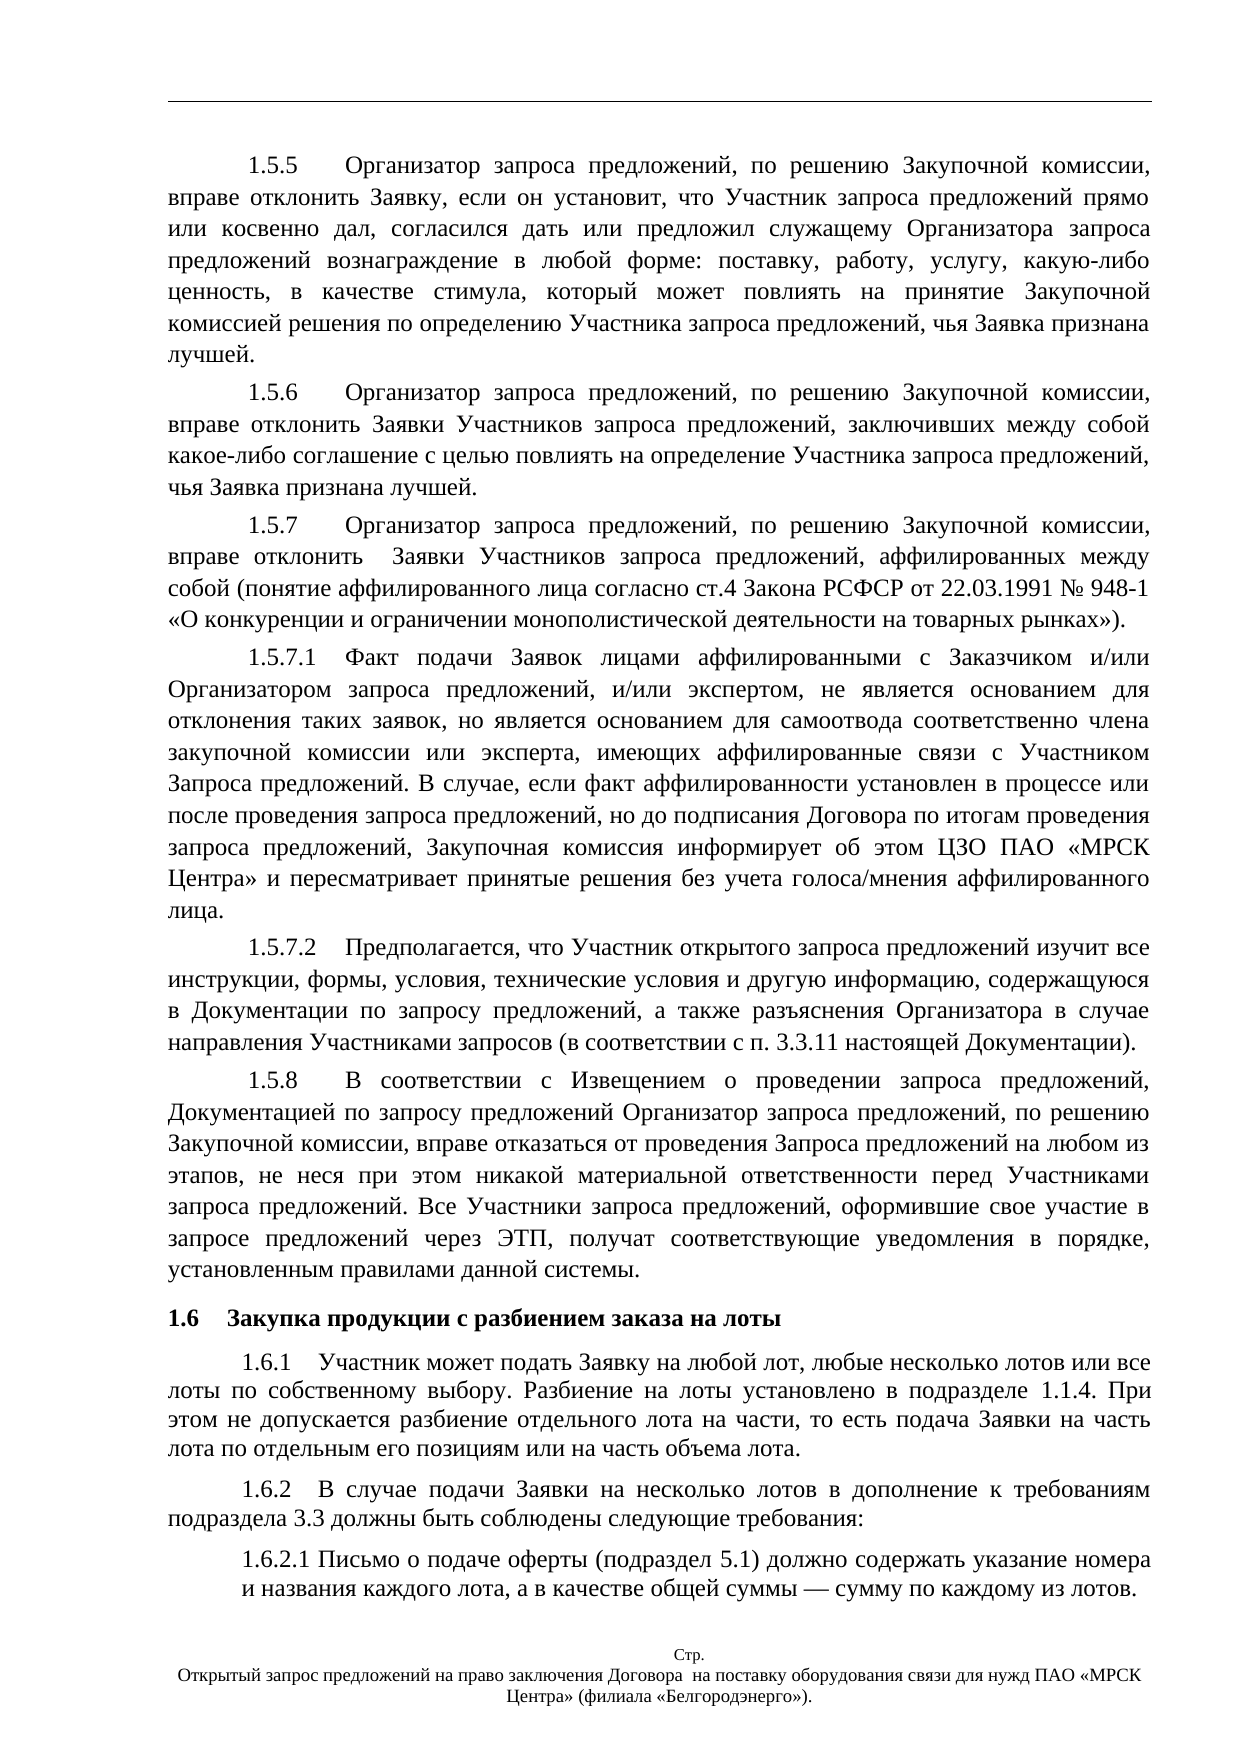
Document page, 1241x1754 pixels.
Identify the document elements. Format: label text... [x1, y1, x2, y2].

subtitle Закупка продукции с разбиением заказа на лоты [168, 1303, 1152, 1331]
list Организатор запроса предложений, по решению Закупочной комиссии, вправе отклонить Заявки Участников запроса предложений, аффилированных между собой (понятие аффилированного лица согласно ст.4 Закона РСФСР от 22.03.1991 № 948-1 «О конкуренции и ограничении монополистической деятельности на товарных рынках»). [168, 510, 1150, 633]
list Организатор запроса предложений, по решению Закупочной комиссии, вправе отклонить Заявки Участников запроса предложений, заключивших между собой какое-либо соглашение с целью повлиять на определение Участника запроса предложений, чья Заявка признана лучшей. [168, 377, 1150, 501]
list Факт подачи Заявок лицами аффилированными с Заказчиком и/или Организатором запроса предложений, и/или экспертом, не является основанием для отклонения таких заявок, но является основанием для самоотвода соответственно члена закупочной комиссии или эксперта, имеющих аффилированные связи с Участником Запроса предложений. В случае, если факт аффилированности установлен в процессе или после проведения запроса предложений, но до подписания Договора по итогам проведения запроса предложений, Закупочная комиссия информирует об этом ЦЗО ПАО «МРСК Центра» и пересматривает принятые решения без учета голоса/мнения аффилированного лица. [168, 642, 1150, 923]
list В соответствии с Извещением о проведении запроса предложений, Документацией по запросу предложений Организатор запроса предложений, по решению Закупочной комиссии, вправе отказаться от проведения Запроса предложений на любом из этапов, не неся при этом никакой материальной ответственности перед Участниками запроса предложений. Все Участники запроса предложений, оформившие свое участие в запросе предложений через ЭТП, получат соответствующие уведомления в порядке, установленным правилами данной системы. [168, 1065, 1150, 1283]
list Организатор запроса предложений, по решению Закупочной комиссии, вправе отклонить Заявку, если он установит, что Участник запроса предложений прямо или косвенно дал, согласился дать или предложил служащему Организатора запроса предложений вознаграждение в любой форме: поставку, работу, услугу, какую-либо ценность, в качестве стимула, который может повлиять на принятие Закупочной комиссией решения по определению Участника запроса предложений, чья Заявка признана лучшей. [168, 150, 1150, 368]
